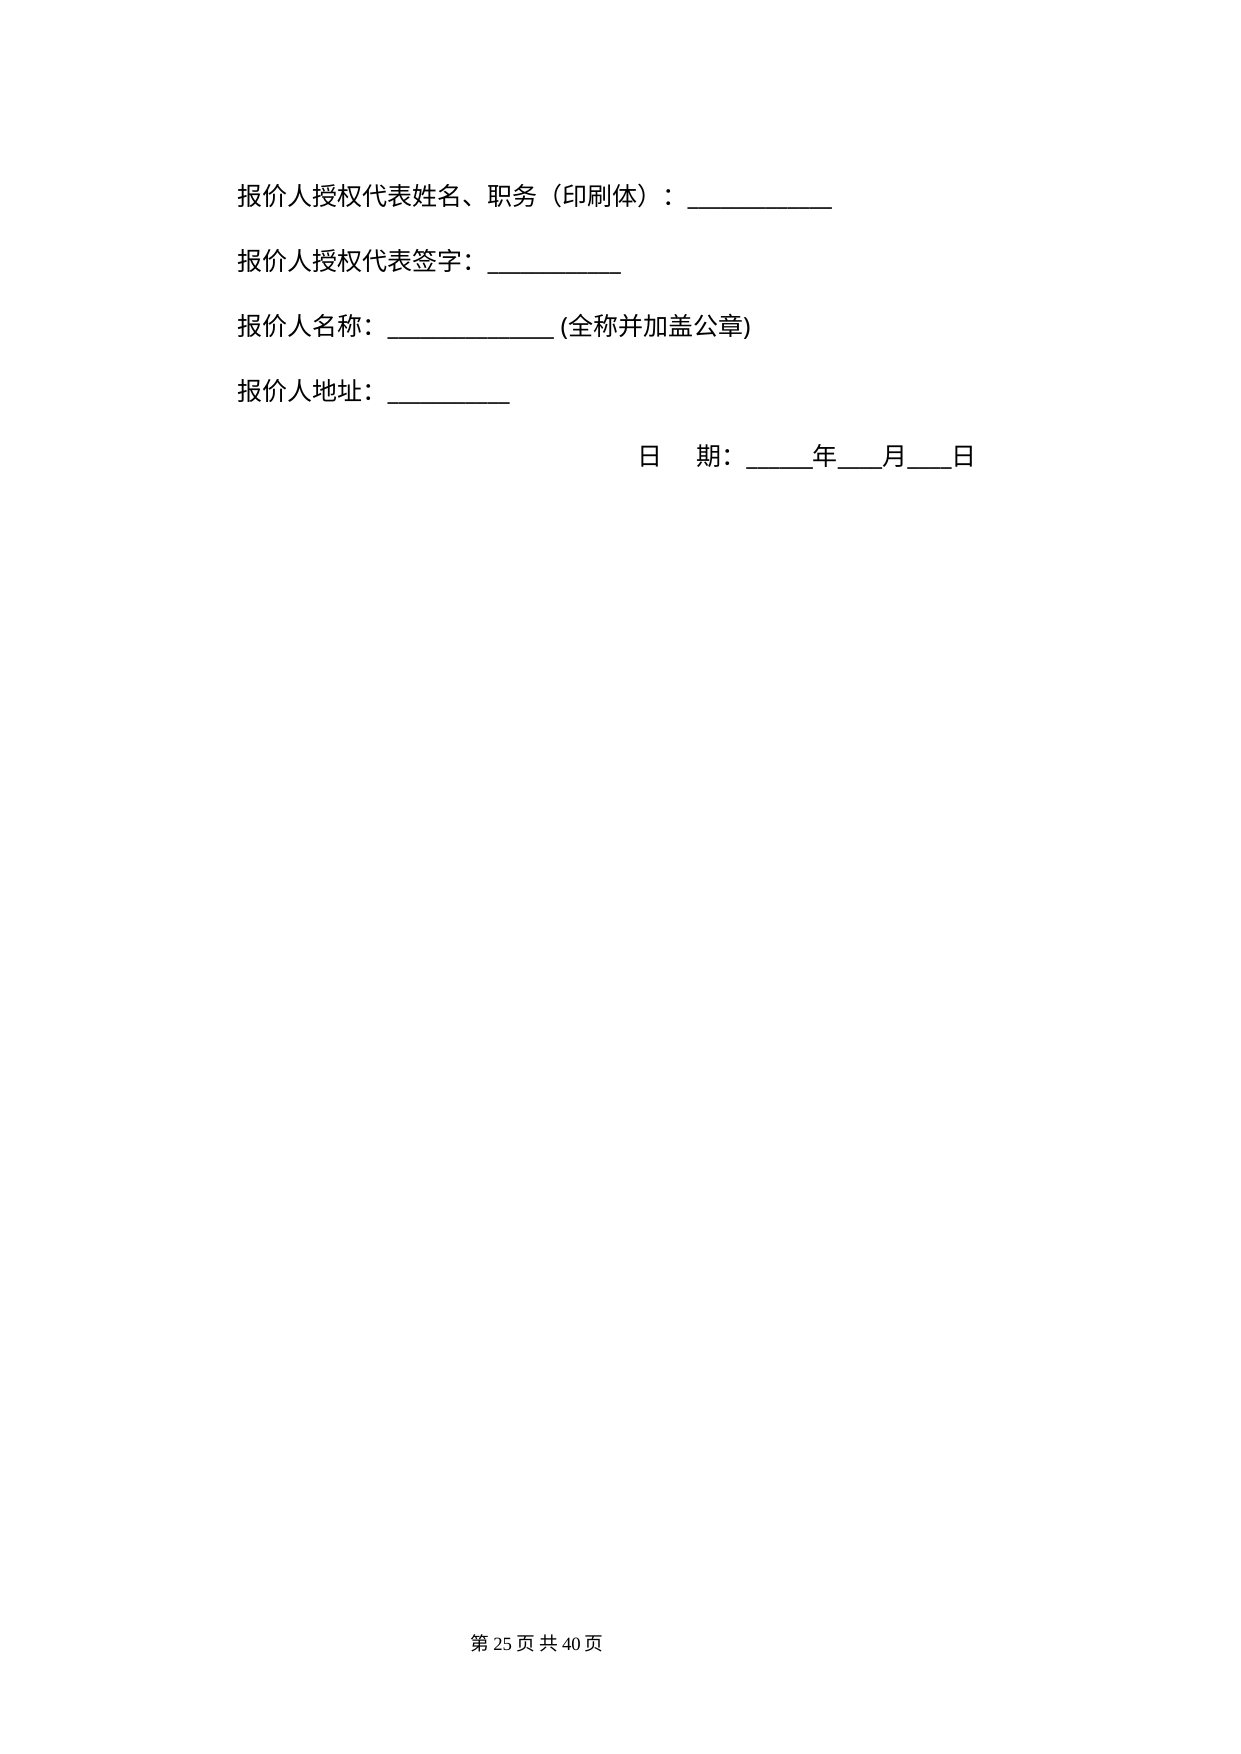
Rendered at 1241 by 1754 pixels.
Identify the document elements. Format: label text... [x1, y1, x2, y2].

text 报价人授权代表签字：____________ [187, 227, 1053, 292]
text 报价人地址：___________ [187, 357, 1053, 422]
text 报价人授权代表姓名、职务（印刷体）：_____________ [187, 162, 1053, 227]
text 报价人名称：_______________ (全称并加盖公章) [187, 292, 1053, 357]
text 日 期：______年____月____日 [187, 422, 1053, 487]
